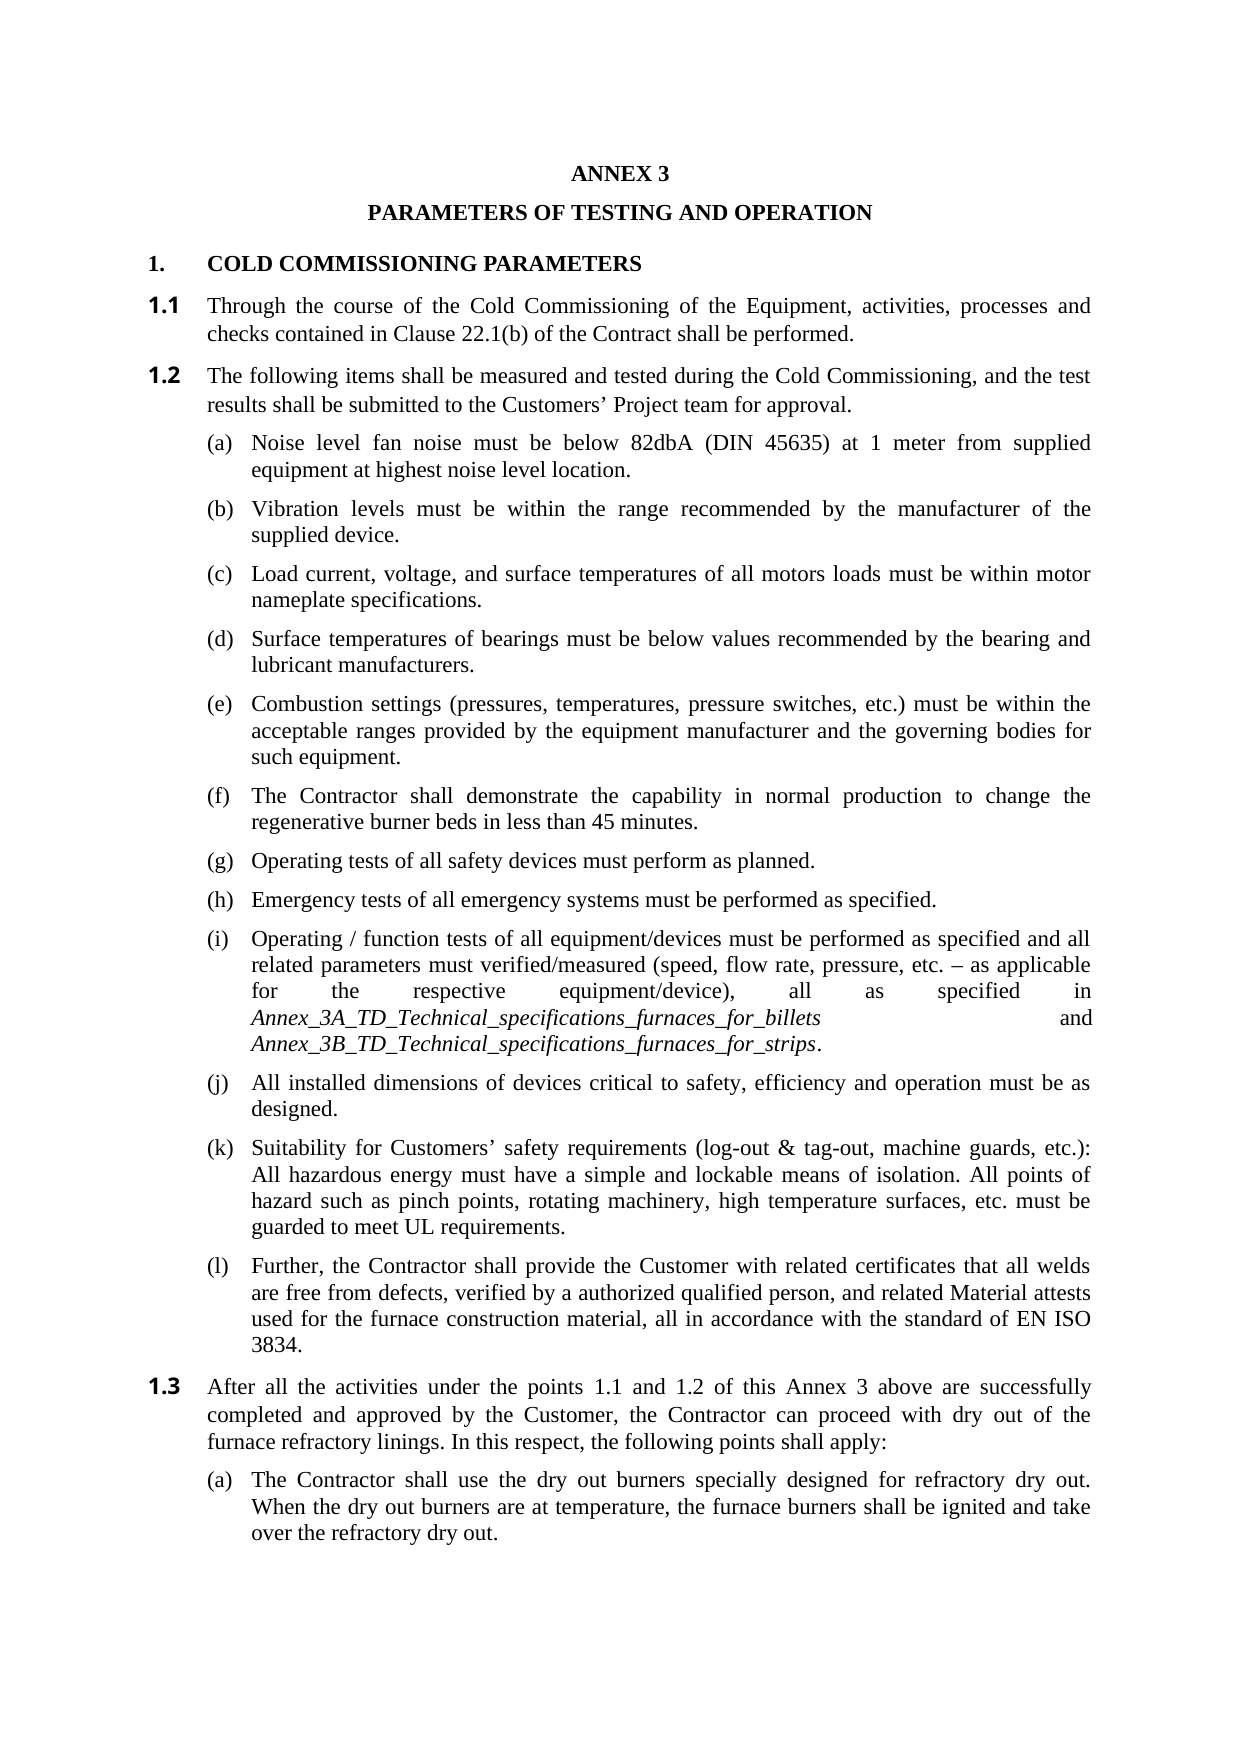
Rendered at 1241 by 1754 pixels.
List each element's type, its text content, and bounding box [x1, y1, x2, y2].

text Further, the Contractor shall provide the Customer with related certificates that all welds are free from defects, verified by a authorized qualified person, and related Material attests used for the furnace construction material, all in accordance with the standard of EN ISO 3834. [207, 1252, 1092, 1358]
text The Contractor shall demonstrate the capability in normal production to change the regenerative burner beds in less than 45 minutes. [207, 782, 1092, 834]
text Noise level fan noise must be below 82dbA (DIN 45635) at 1 meter from supplied equipment at highest noise level location. [207, 429, 1092, 482]
text All installed dimensions of devices critical to safety, efficiency and operation must be as designed. [207, 1069, 1092, 1122]
text Surface temperatures of bearings must be below values recommended by the bearing and lubricant manufacturers. [207, 625, 1092, 678]
text Load current, voltage, and surface temperatures of all motors loads must be within motor nameplate specifications. [207, 560, 1092, 613]
text The Contractor shall use the dry out burners specially designed for refractory dry out. When the dry out burners are at temperature, the furnace burners shall be ignited and take over the refractory dry out. [207, 1467, 1092, 1546]
text Through the course of the Cold Commissioning of the Equipment, activities, processes and checks contained in Clause 22.1(b) of the Contract shall be performed. [148, 289, 1092, 347]
subtitle Cold Commissioning PARAMETERS [148, 250, 1092, 277]
text PARAMETERS OF TESTING AND OPERATION [148, 199, 1092, 225]
text Operating tests of all safety devices must perform as planned. [207, 847, 1092, 873]
text After all the activities under the points 1.1 and 1.2 of this Annex 3 above are successfully completed and approved by the Customer, the Contractor can proceed with dry out of the furnace refractory linings. In this respect, the following points shall apply: [148, 1370, 1092, 1454]
text Suitability for Customers’ safety requirements (log-out & tag-out, machine guards, etc.): All hazardous energy must have a simple and lockable means of isolation. All points of hazard such as pinch points, rotating machinery, high temperature surfaces, etc. must be guarded to meet UL requirements. [207, 1134, 1092, 1240]
text Emergency tests of all emergency systems must be performed as specified. [207, 886, 1092, 912]
text Operating / function tests of all equipment/devices must be performed as specified and all related parameters must verified/measured (speed, flow rate, pressure, etc. – as applicable for the respective equipment/device), all as specified in Annex_3A_TD_Technical_specifications_furnaces_for_billets and Annex_3B_TD_Technical_specifications_furnaces_for_strips. [207, 925, 1092, 1057]
text Combustion settings (pressures, temperatures, pressure switches, etc.) must be within the acceptable ranges provided by the equipment manufacturer and the governing bodies for such equipment. [207, 690, 1092, 769]
text The following items shall be measured and tested during the Cold Commissioning, and the test results shall be submitted to the Customers’ Project team for approval. [148, 359, 1092, 417]
text Vibration levels must be within the range recommended by the manufacturer of the supplied device. [207, 495, 1092, 547]
text ANNEX 3 [148, 160, 1092, 187]
